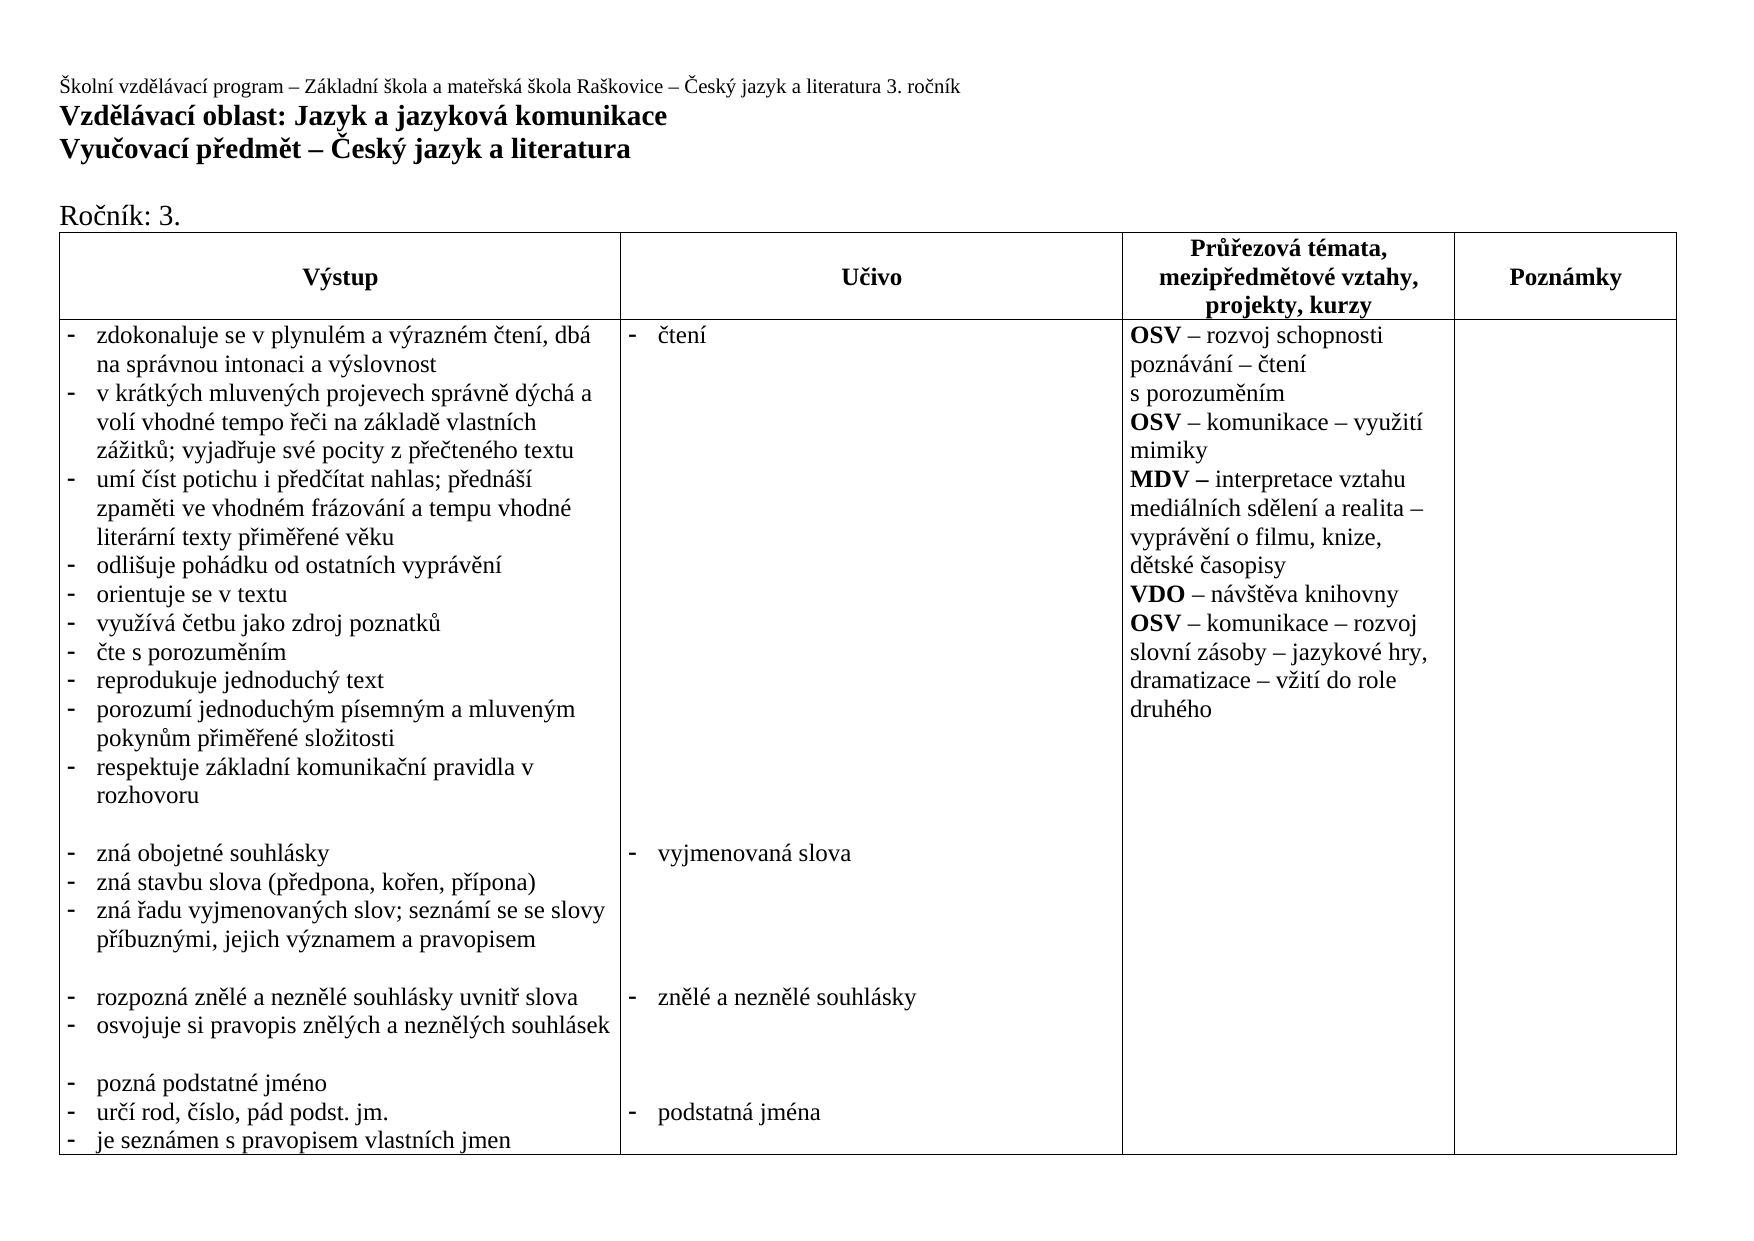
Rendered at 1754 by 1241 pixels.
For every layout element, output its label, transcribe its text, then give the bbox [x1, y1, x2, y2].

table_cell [1123, 320, 1454, 1154]
text Ročník: 3. [59, 198, 1695, 232]
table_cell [621, 320, 1122, 1154]
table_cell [60, 320, 620, 1154]
table_header Průřezová témata, mezipředmětové vztahy, projekty, kurzy [1123, 233, 1454, 319]
table_header Výstup [60, 233, 620, 319]
table_header Poznámky [1455, 233, 1676, 319]
table_cell [1455, 320, 1676, 1154]
subtitle Vzdělávací oblast: Jazyk a jazyková komunikace [59, 98, 1695, 131]
table_header Učivo [621, 233, 1122, 319]
text Vyučovací předmět – Český jazyk a literatura [59, 131, 1695, 165]
